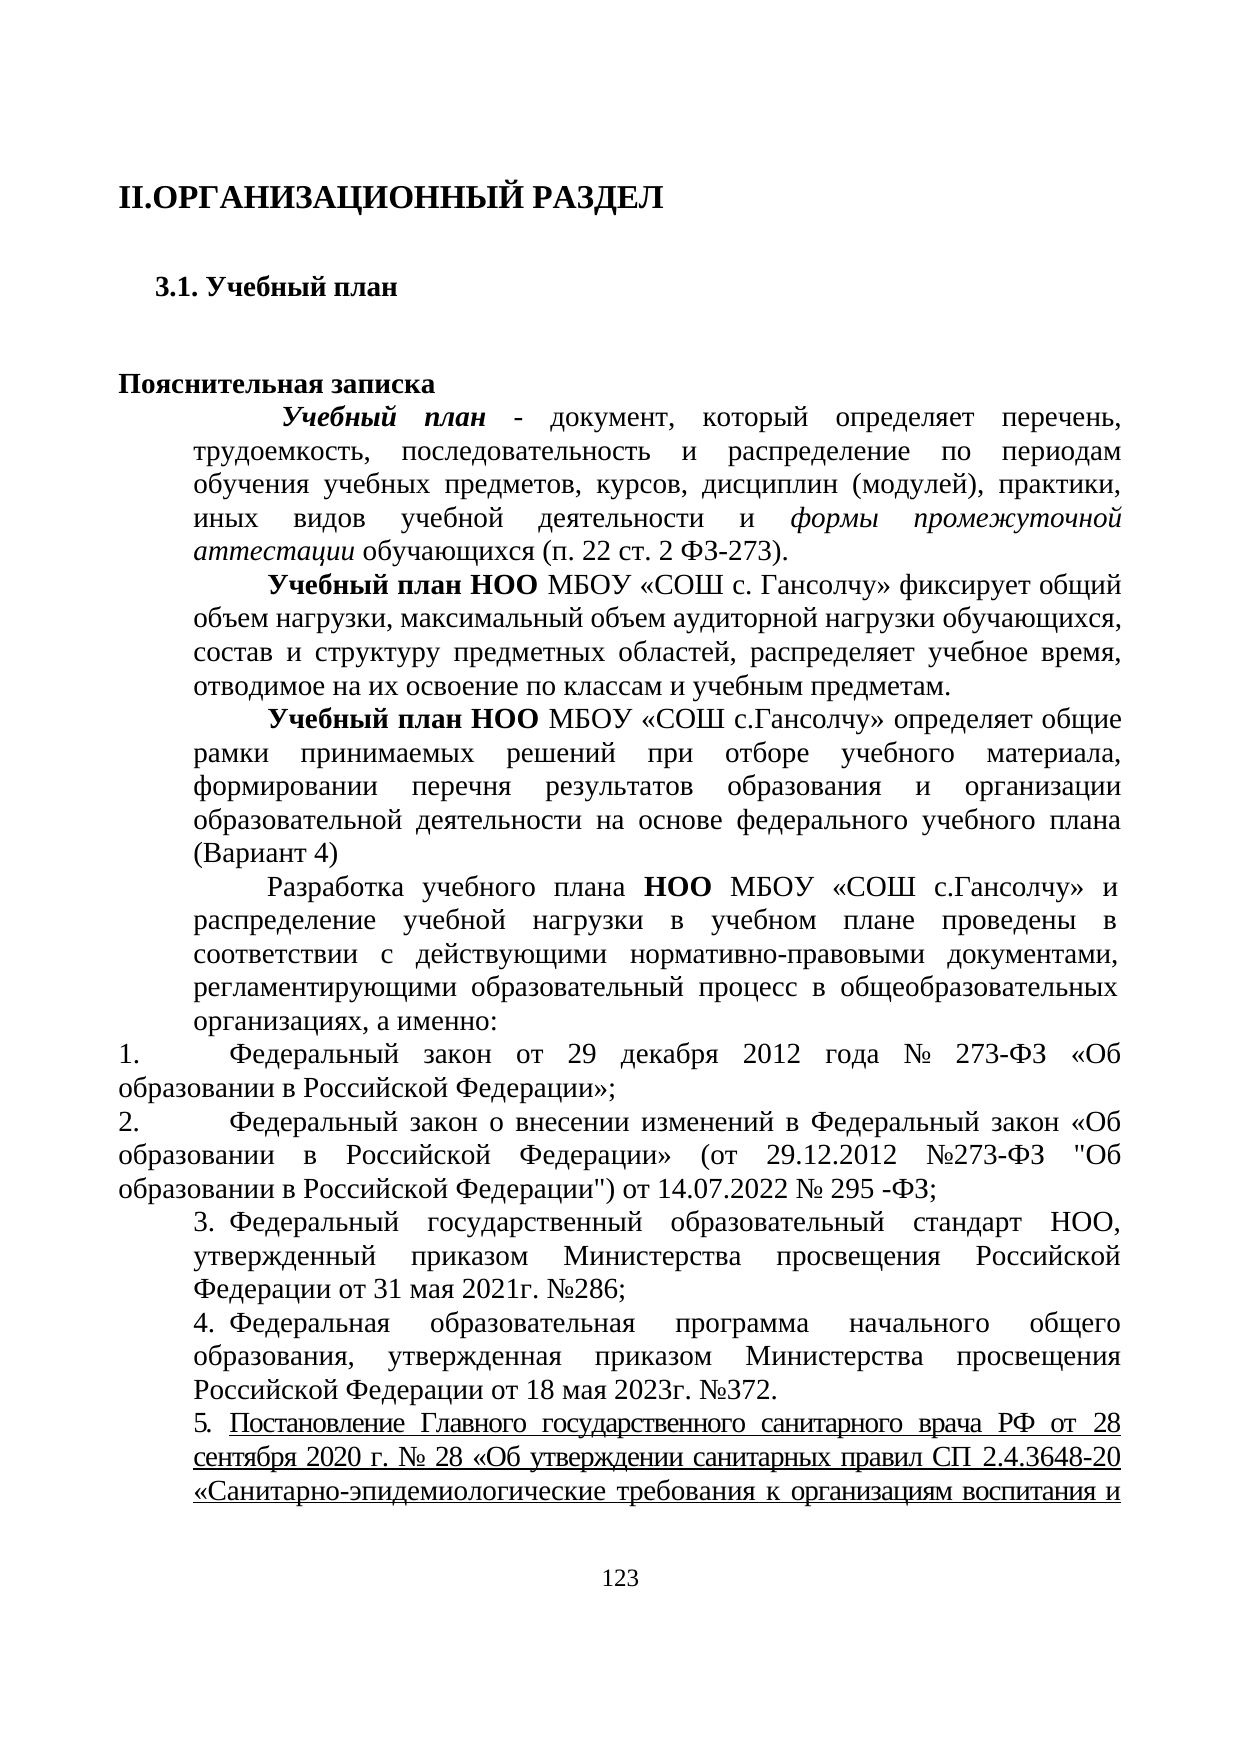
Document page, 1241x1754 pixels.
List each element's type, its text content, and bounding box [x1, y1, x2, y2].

text Разработка учебного плана НОО МБОУ «СОШ с.Гансолчу» и распределение учебной нагрузки в учебном плане проведены в соответствии с действующими нормативно-правовыми документами, регламентирующими образовательный процесс в общеобразовательных организациях, а именно: [193, 869, 1118, 1037]
text Учебный план НОО МБОУ «СОШ с.Гансолчу» определяет общие рамки принимаемых решений при отборе учебного материала, формировании перечня результатов образования и организации образовательной деятельности на основе федерального учебного плана (Вариант 4) [193, 701, 1122, 869]
list Федеральная образовательная программа начального общего образования, утвержденная приказом Министерства просвещения Российской Федерации от 18 мая 2023г. №372. [193, 1305, 1122, 1406]
text Учебный план - документ, который определяет перечень, трудоемкость, последовательность и распределение по периодам обучения учебных предметов, курсов, дисциплин (модулей), практики, иных видов учебной деятельности и формы промежуточной аттестации обучающихся (п. 22 ст. 2 ФЗ-273). [193, 399, 1122, 567]
list Федеральный закон от 29 декабря 2012 года № 273-ФЗ «Об образовании в Российской Федерации»; [118, 1037, 1122, 1104]
list 3.1. Учебный план [155, 269, 1122, 303]
text Учебный план НОО МБОУ «СОШ с. Гансолчу» фиксирует общий объем нагрузки, максимальный объем аудиторной нагрузки обучающихся, состав и структуру предметных областей, распределяет учебное время, отводимое на их освоение по классам и учебным предметам. [193, 567, 1122, 701]
list Федеральный государственный образовательный стандарт НОО, утвержденный приказом Министерства просвещения Российской Федерации от 31 мая 2021г. №286; [193, 1204, 1122, 1305]
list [193, 1470, 1121, 1502]
text Пояснительная записка [118, 366, 1122, 399]
list Федеральный закон о внесении изменений в Федеральный закон «Об образовании в Российской Федерации» (от 29.12.2012 №273-ФЗ "Об образовании в Российской Федерации") от 14.07.2022 № 295 -ФЗ; [118, 1104, 1122, 1204]
text II.ОРГАНИЗАЦИОННЫЙ РАЗДЕЛ [118, 177, 1122, 216]
